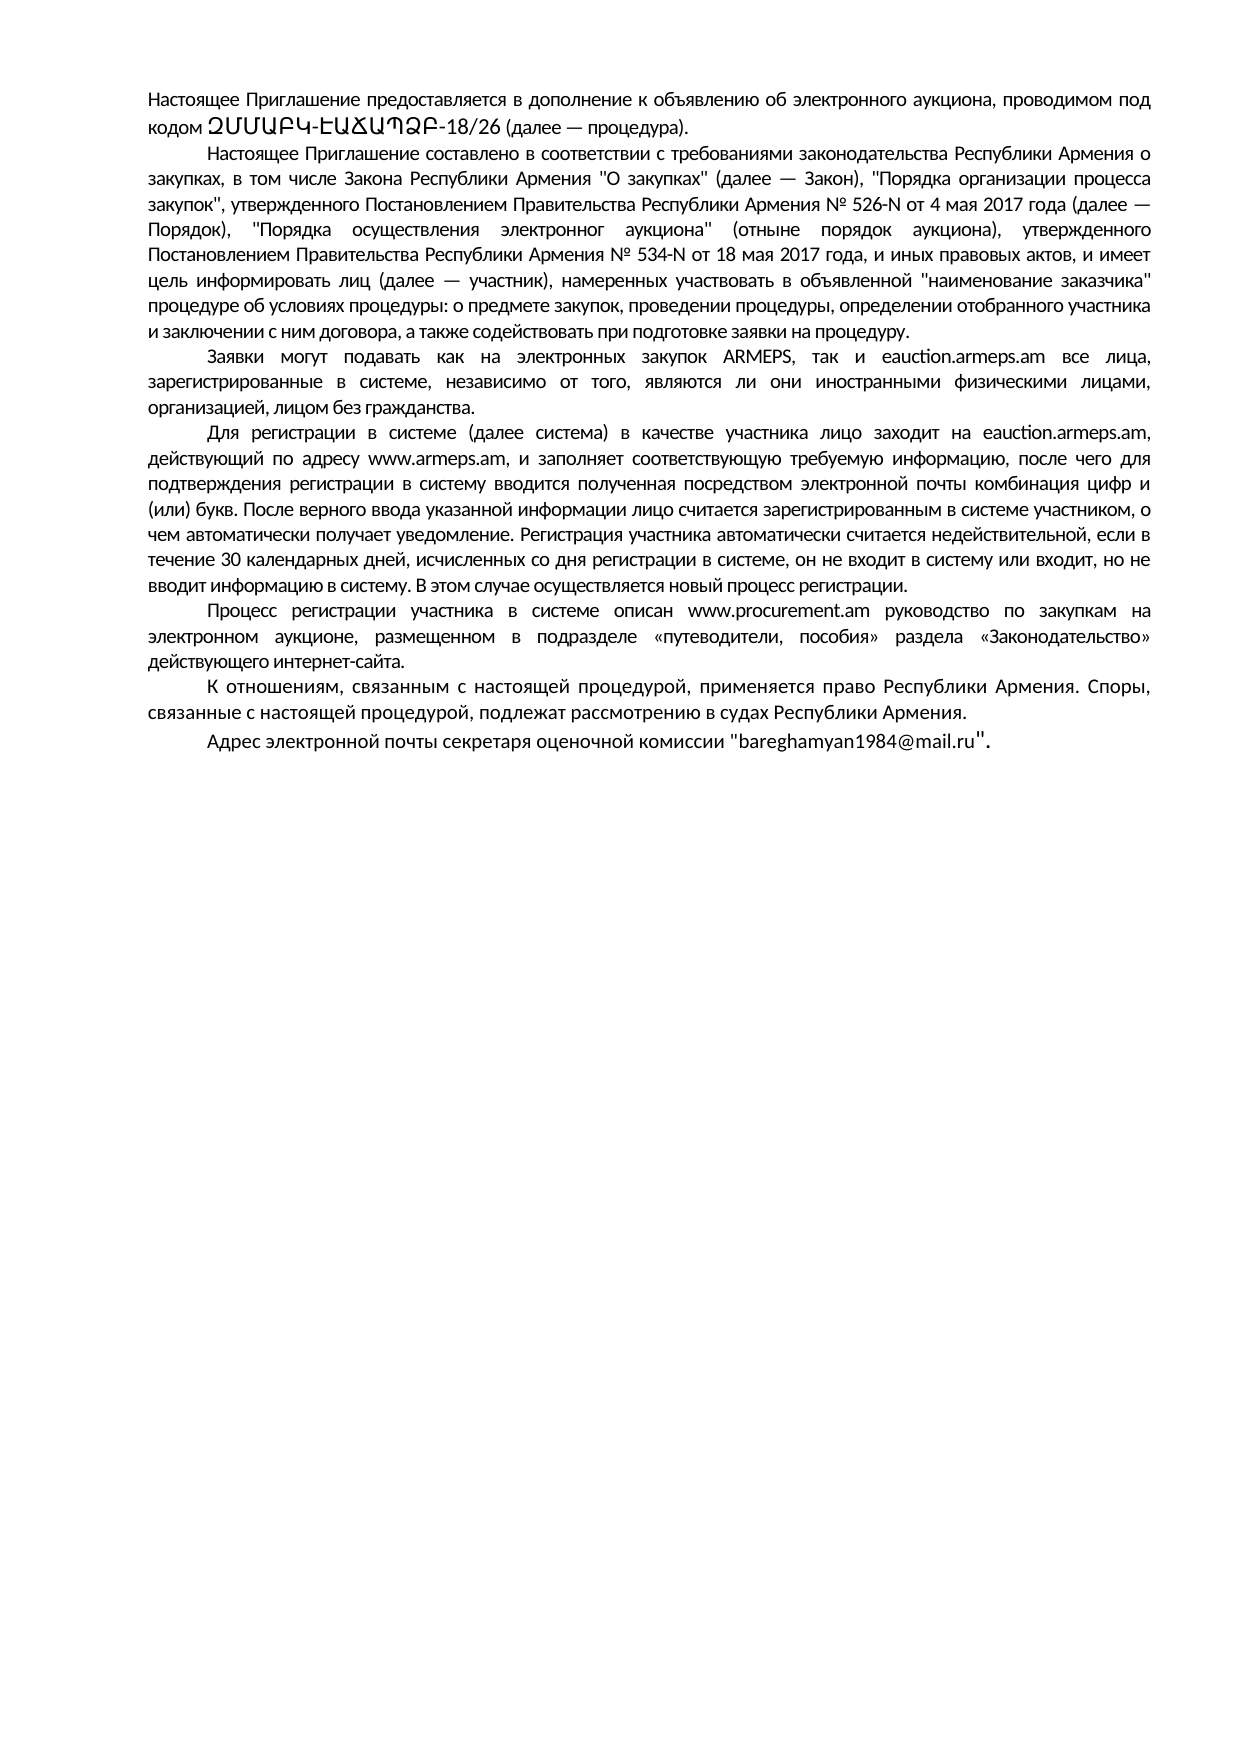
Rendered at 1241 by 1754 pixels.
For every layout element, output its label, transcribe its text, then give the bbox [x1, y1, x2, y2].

text Заявки могут подавать как на электронных закупок ARMEPS, так и eauction.armeps.am все лица, зарегистрированные в системе, независимо от того, являются ли они иностранными физическими лицами, организацией, лицом без гражданства. [148, 343, 1152, 419]
text Настоящее Приглашение предоставляется в дополнение к объявлению об электронного аукциона, проводимом под кодом ԶՄՄԱԲԿ-ԷԱՃԱՊՁԲ-18/26 (далее — процедура). [148, 86, 1152, 140]
text Процесс регистрации участника в системе описан www.procurement.am руководство по закупкам на электронном аукционе, размещенном в подразделе «путеводители, пособия» раздела «Законодательство» действующего интернет-сайта. [148, 597, 1152, 674]
text К отношениям, связанным с настоящей процедурой, применяется право Республики Армения. Споры, связанные с настоящей процедурой, подлежат рассмотрению в судах Республики Армения. [148, 674, 1152, 724]
text Адрес электронной почты секретаря оценочной комиссии "bareghamyan1984@mail.ru". [148, 724, 1152, 755]
text Настоящее Приглашение составлено в соответствии с требованиями законодательства Республики Армения о закупках, в том числе Закона Республики Армения "О закупках" (далее — Закон), "Порядка организации процесса закупок", утвержденного Постановлением Правительства Республики Армения № 526-N от 4 мая 2017 года (далее — Порядок), "Порядка осуществления электронног аукциона" (отныне порядок аукциона), утвержденного Постановлением Правительства Республики Армения № 534-N от 18 мая 2017 года, и иных правовых актов, и имеет цель информировать лиц (далее — участник), намеренных участвовать в объявленной "наименование заказчика" процедуре об условиях процедуры: о предмете закупок, проведении процедуры, определении отобранного участника и заключении с ним договора, а также содействовать при подготовке заявки на процедуру. [148, 140, 1152, 343]
text Для регистрации в системе (далее система) в качестве участника лицо заходит на eauction.armeps.am, действующий по адресу www.armeps.am, и заполняет соответствующую требуемую информацию, после чего для подтверждения регистрации в систему вводится полученная посредством электронной почты комбинация цифр и (или) букв. После верного ввода указанной информации лицо считается зарегистрированным в системе участником, о чем автоматически получает уведомление. Регистрация участника автоматически считается недействительной, если в течение 30 календарных дней, исчисленных со дня регистрации в системе, он не входит в систему или входит, но не вводит информацию в систему. В этом случае осуществляется новый процесс регистрации. [148, 419, 1152, 597]
